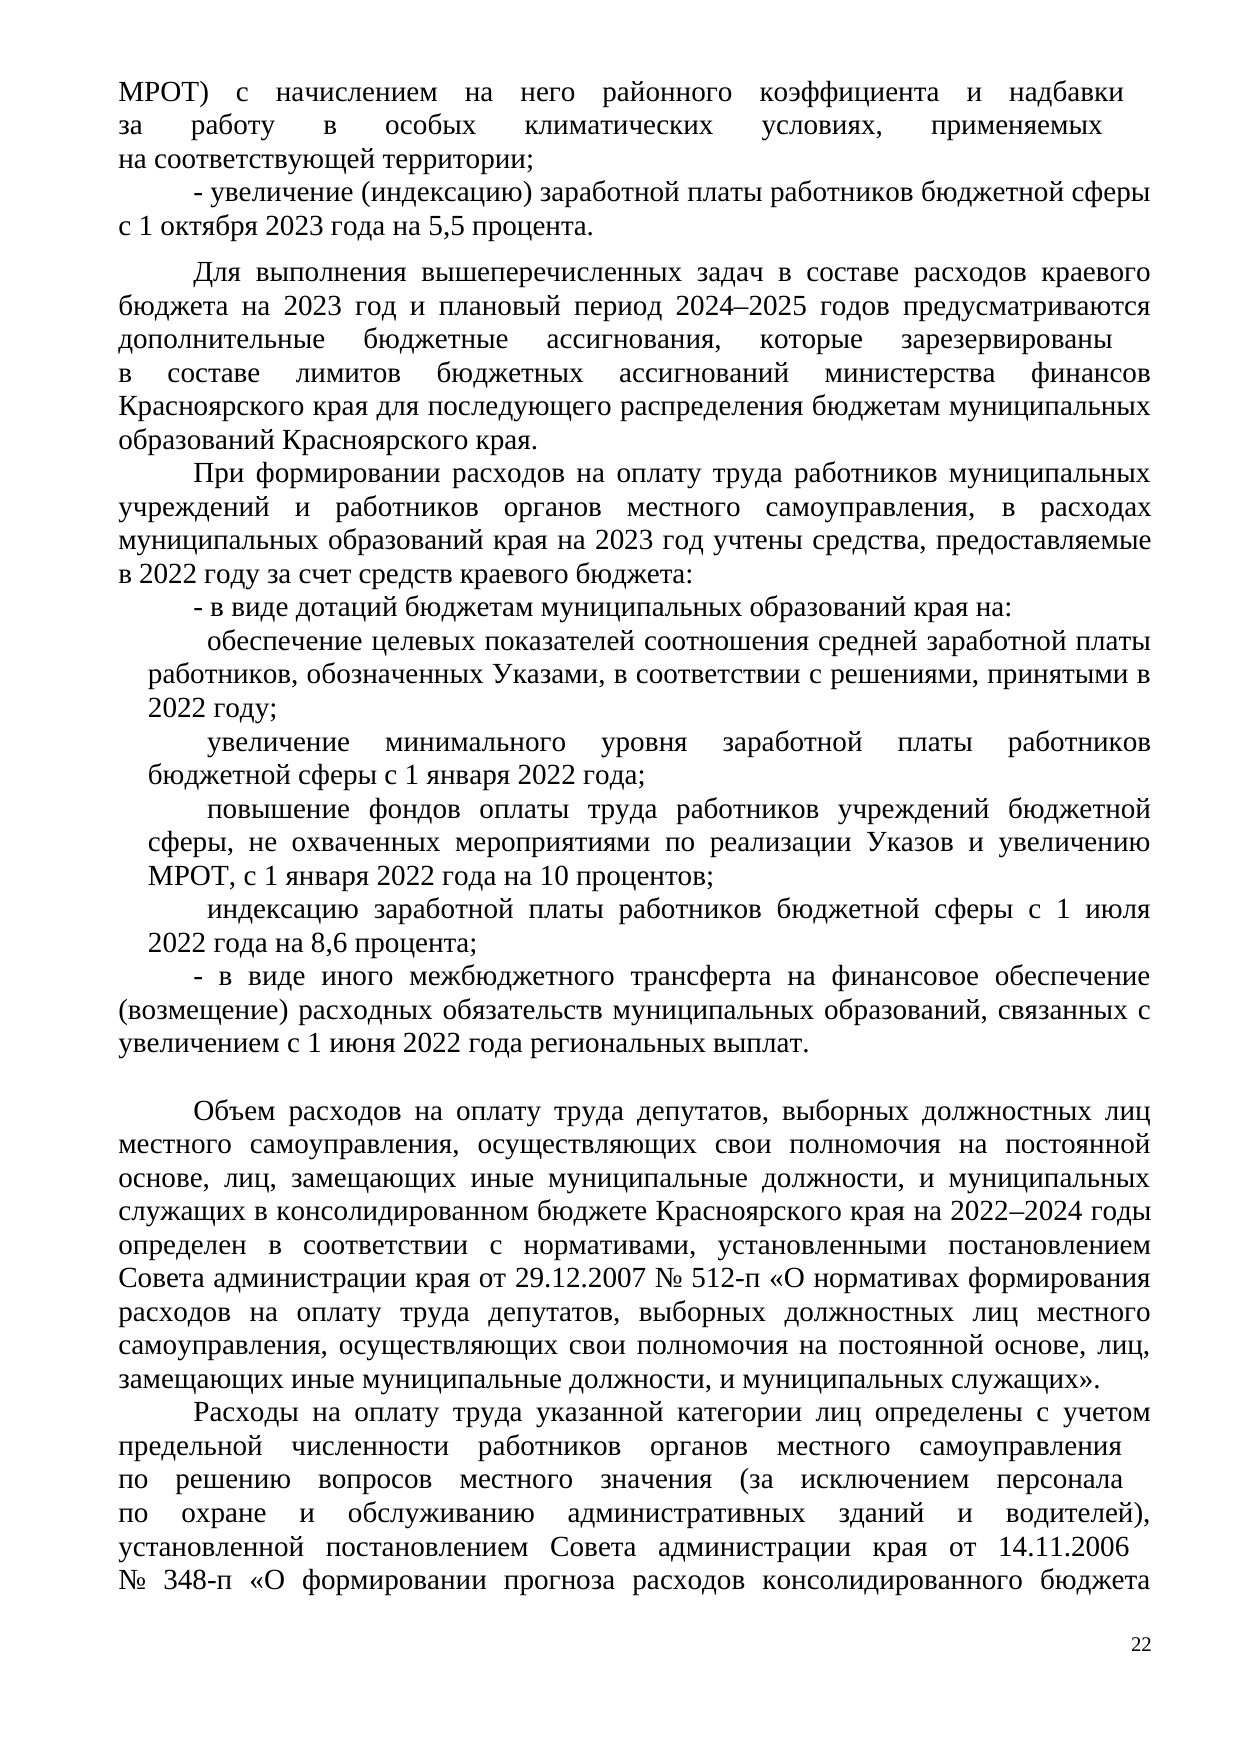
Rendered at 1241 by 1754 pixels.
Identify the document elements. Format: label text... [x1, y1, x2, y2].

text - в виде дотаций бюджетам муниципальных образований края на: [118, 589, 1152, 623]
text повышение фондов оплаты труда работников учреждений бюджетной сферы, не охваченных мероприятиями по реализации Указов и увеличению МРОТ, с 1 января 2022 года на 10 процентов; [148, 791, 1152, 891]
text Для выполнения вышеперечисленных задач в составе расходов краевого бюджета на 2023 год и плановый период 2024–2025 годов предусматриваются дополнительные бюджетные ассигнования, которые зарезервированы в составе лимитов бюджетных ассигнований министерства финансов Красноярского края для последующего распределения бюджетам муниципальных образований Красноярского края. [118, 254, 1152, 455]
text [118, 74, 1152, 174]
text При формировании расходов на оплату труда работников муниципальных учреждений и работников органов местного самоуправления, в расходах муниципальных образований края на 2023 год учтены средства, предоставляемые в 2022 году за счет средств краевого бюджета: [118, 455, 1152, 589]
text - увеличение (индексацию) заработной платы работников бюджетной сферы с 1 октября 2023 года на 5,5 процента. [118, 174, 1152, 242]
text увеличение минимального уровня заработной платы работников бюджетной сферы с 1 января 2022 года; [148, 724, 1152, 791]
list обеспечение целевых показателей соотношения средней заработной платы работников, обозначенных Указами, в соответствии с решениями, принятыми в 2022 году; [148, 623, 1152, 724]
text индексацию заработной платы работников бюджетной сферы с 1 июля 2022 года на 8,6 процента; [148, 891, 1152, 958]
text Объем расходов на оплату труда депутатов, выборных должностных лиц местного самоуправления, осуществляющих свои полномочия на постоянной основе, лиц, замещающих иные муниципальные должности, и муниципальных служащих в консолидированном бюджете Красноярского края на 2022–2024 годы определен в соответствии с нормативами, установленными постановлением Совета администрации края от 29.12.2007 № 512-п «О нормативах формирования расходов на оплату труда депутатов, выборных должностных лиц местного самоуправления, осуществляющих свои полномочия на постоянной основе, лиц, замещающих иные муниципальные должности, и муниципальных служащих». [118, 1093, 1152, 1394]
text - в виде иного межбюджетного трансферта на финансовое обеспечение (возмещение) расходных обязательств муниципальных образований, связанных с увеличением с 1 июня 2022 года региональных выплат. [118, 958, 1152, 1059]
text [118, 1394, 1152, 1596]
